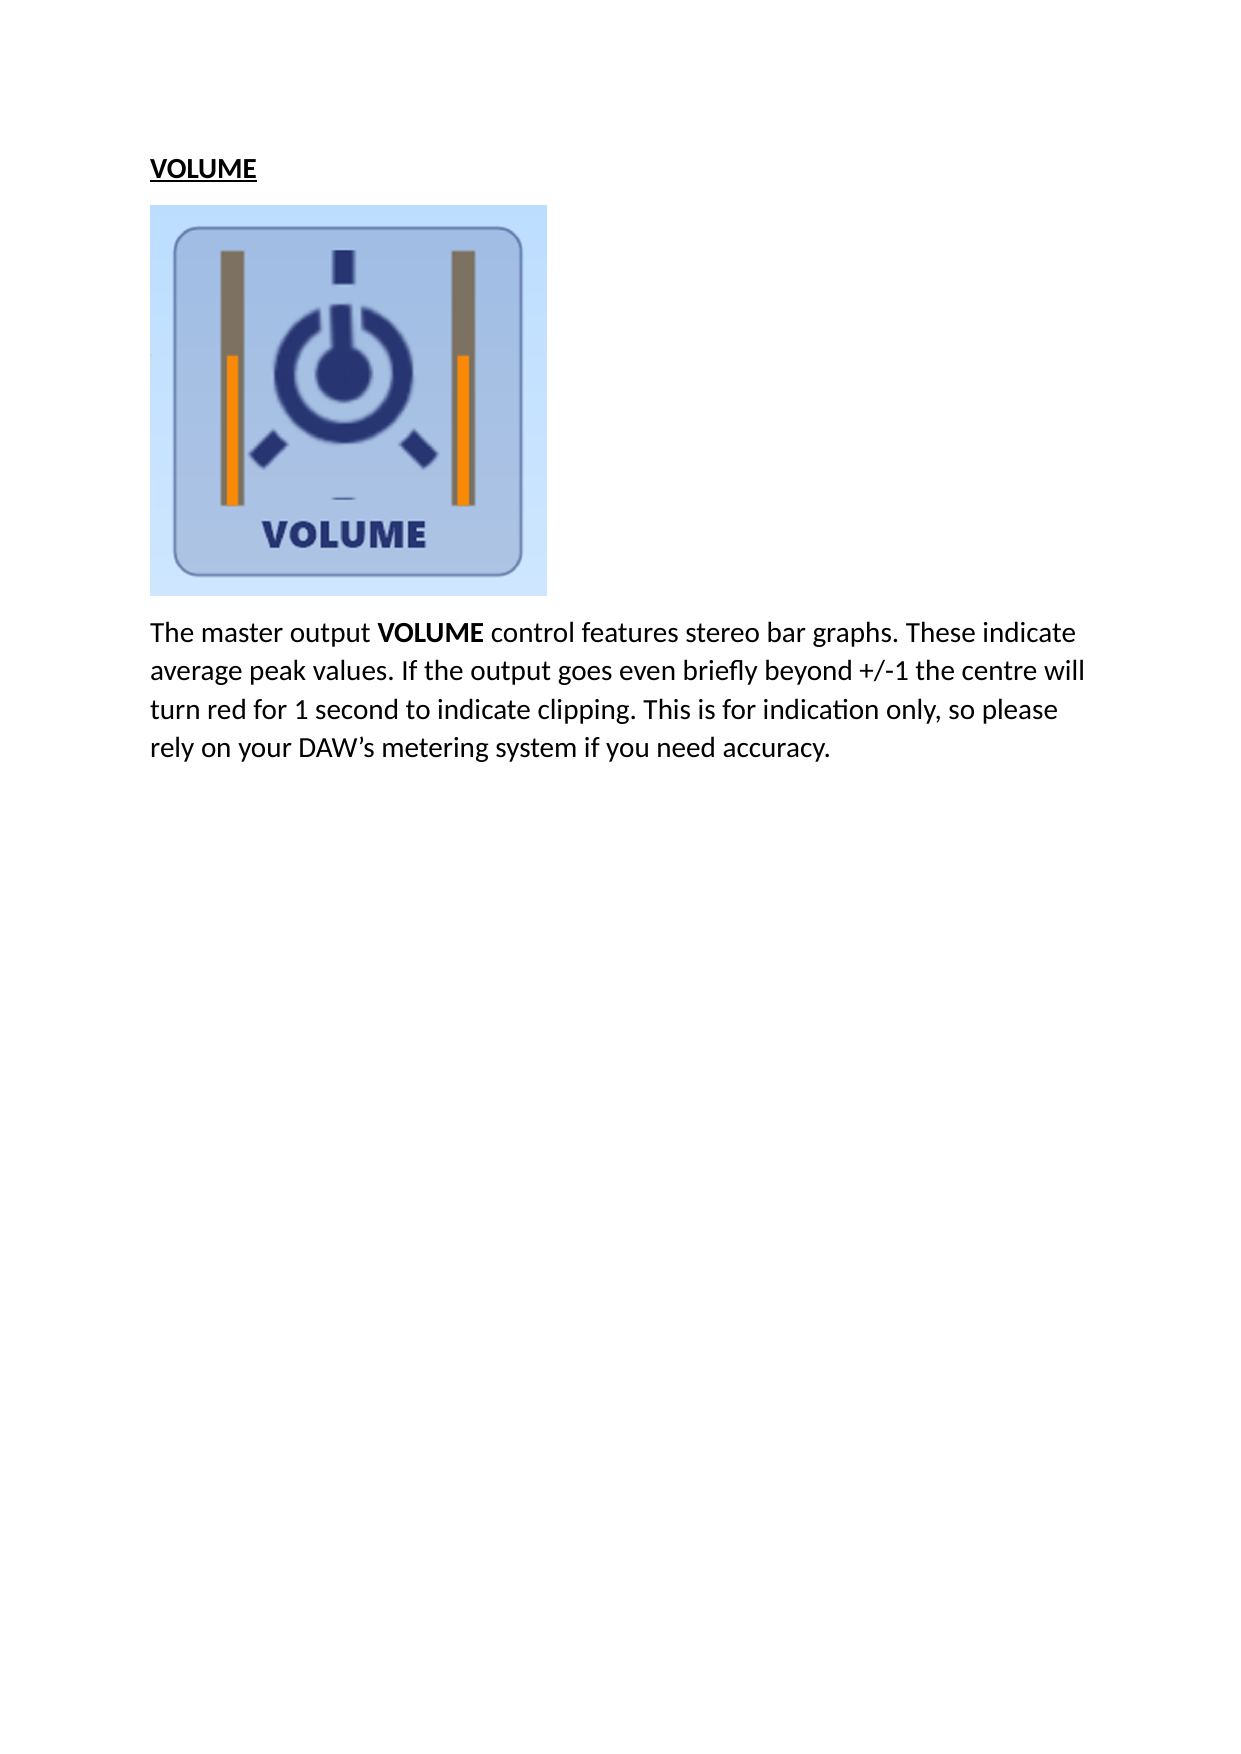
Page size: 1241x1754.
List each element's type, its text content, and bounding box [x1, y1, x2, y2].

text The master output VOLUME control features stereo bar graphs. These indicate average peak values. If the output goes even briefly beyond +/-1 the centre will turn red for 1 second to indicate clipping. This is for indication only, so please rely on your DAW’s metering system if you need accuracy. [150, 614, 1090, 765]
text VOLUME [150, 150, 1090, 186]
picture [150, 205, 547, 596]
